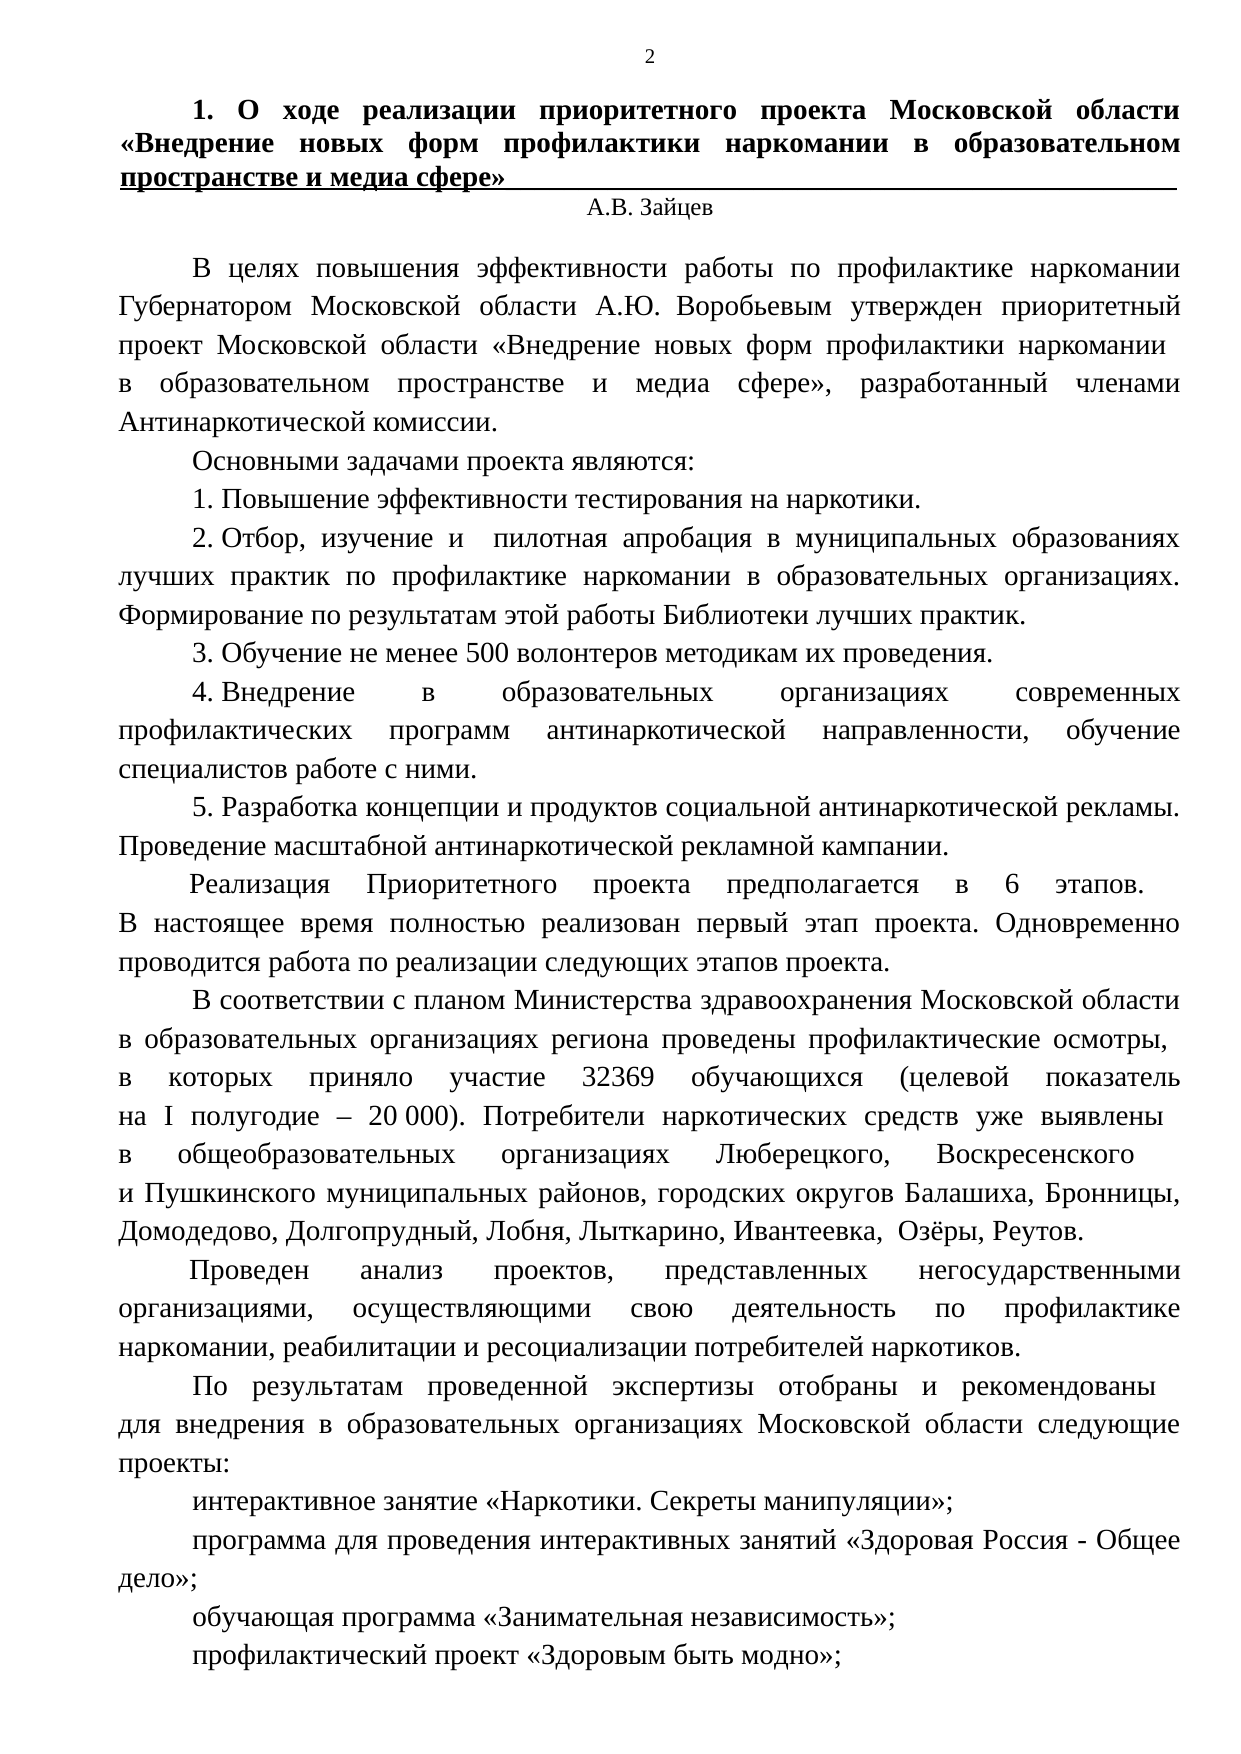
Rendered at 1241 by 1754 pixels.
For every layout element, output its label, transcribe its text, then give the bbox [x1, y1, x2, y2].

text По результатам проведенной экспертизы отобраны и рекомендованы для внедрения в образовательных организациях Московской области следующие проекты: [118, 1368, 1181, 1478]
text Реализация Приоритетного проекта предполагается в 6 этапов. В настоящее время полностью реализован первый этап проекта. Одновременно проводится работа по реализации следующих этапов проекта. [118, 867, 1181, 977]
text профилактический проект «Здоровым быть модно»; [118, 1637, 1181, 1671]
text А.В. Зайцев [118, 192, 1181, 221]
text 1. Повышение эффективности тестирования на наркотики. [118, 481, 1181, 515]
text обучающая программа «Занимательная независимость»; [118, 1599, 1181, 1632]
text интерактивное занятие «Наркотики. Секреты манипуляции»; [118, 1483, 1181, 1517]
text 4. Внедрение в образовательных организациях современных профилактических программ антинаркотической направленности, обучение специалистов работе с ними. [118, 674, 1181, 784]
text Основными задачами проекта являются: [118, 443, 1181, 476]
text 2. Отбор, изучение и пилотная апробация в муниципальных образованиях лучших практик по профилактике наркомании в образовательных организациях. Формирование по результатам этой работы Библиотеки лучших практик. [118, 520, 1181, 630]
text программа для проведения интерактивных занятий «Здоровая Россия - Общее дело»; [118, 1522, 1181, 1594]
text 1. О ходе реализации приоритетного проекта Московской области «Внедрение новых форм профилактики наркомании в образовательном пространстве и медиа сфере»______________________________________________ [120, 92, 1181, 192]
text Проведен анализ проектов, представленных негосударственными организациями, осуществляющими свою деятельность по профилактике наркомании, реабилитации и ресоциализации потребителей наркотиков. [118, 1252, 1181, 1363]
text 5. Разработка концепции и продуктов социальной антинаркотической рекламы. Проведение масштабной антинаркотической рекламной кампании. [118, 789, 1181, 862]
text 3. Обучение не менее 500 волонтеров методикам их проведения. [118, 635, 1181, 669]
text В целях повышения эффективности работы по профилактике наркомании Губернатором Московской области А.Ю. Воробьевым утвержден приоритетный проект Московской области «Внедрение новых форм профилактики наркомании в образовательном пространстве и медиа сфере», разработанный членами Антинаркотической комиссии. [118, 250, 1181, 438]
text В соответствии с планом Министерства здравоохранения Московской области в образовательных организациях региона проведены профилактические осмотры, в которых приняло участие 32369 обучающихся (целевой показатель на I полугодие – 20 000). Потребители наркотических средств уже выявлены в общеобразовательных организациях Люберецкого, Воскресенского и Пушкинского муниципальных районов, городских округов Балашиха, Бронницы, Домодедово, Долгопрудный, Лобня, Лыткарино, Ивантеевка, Озёры, Реутов. [118, 982, 1181, 1247]
